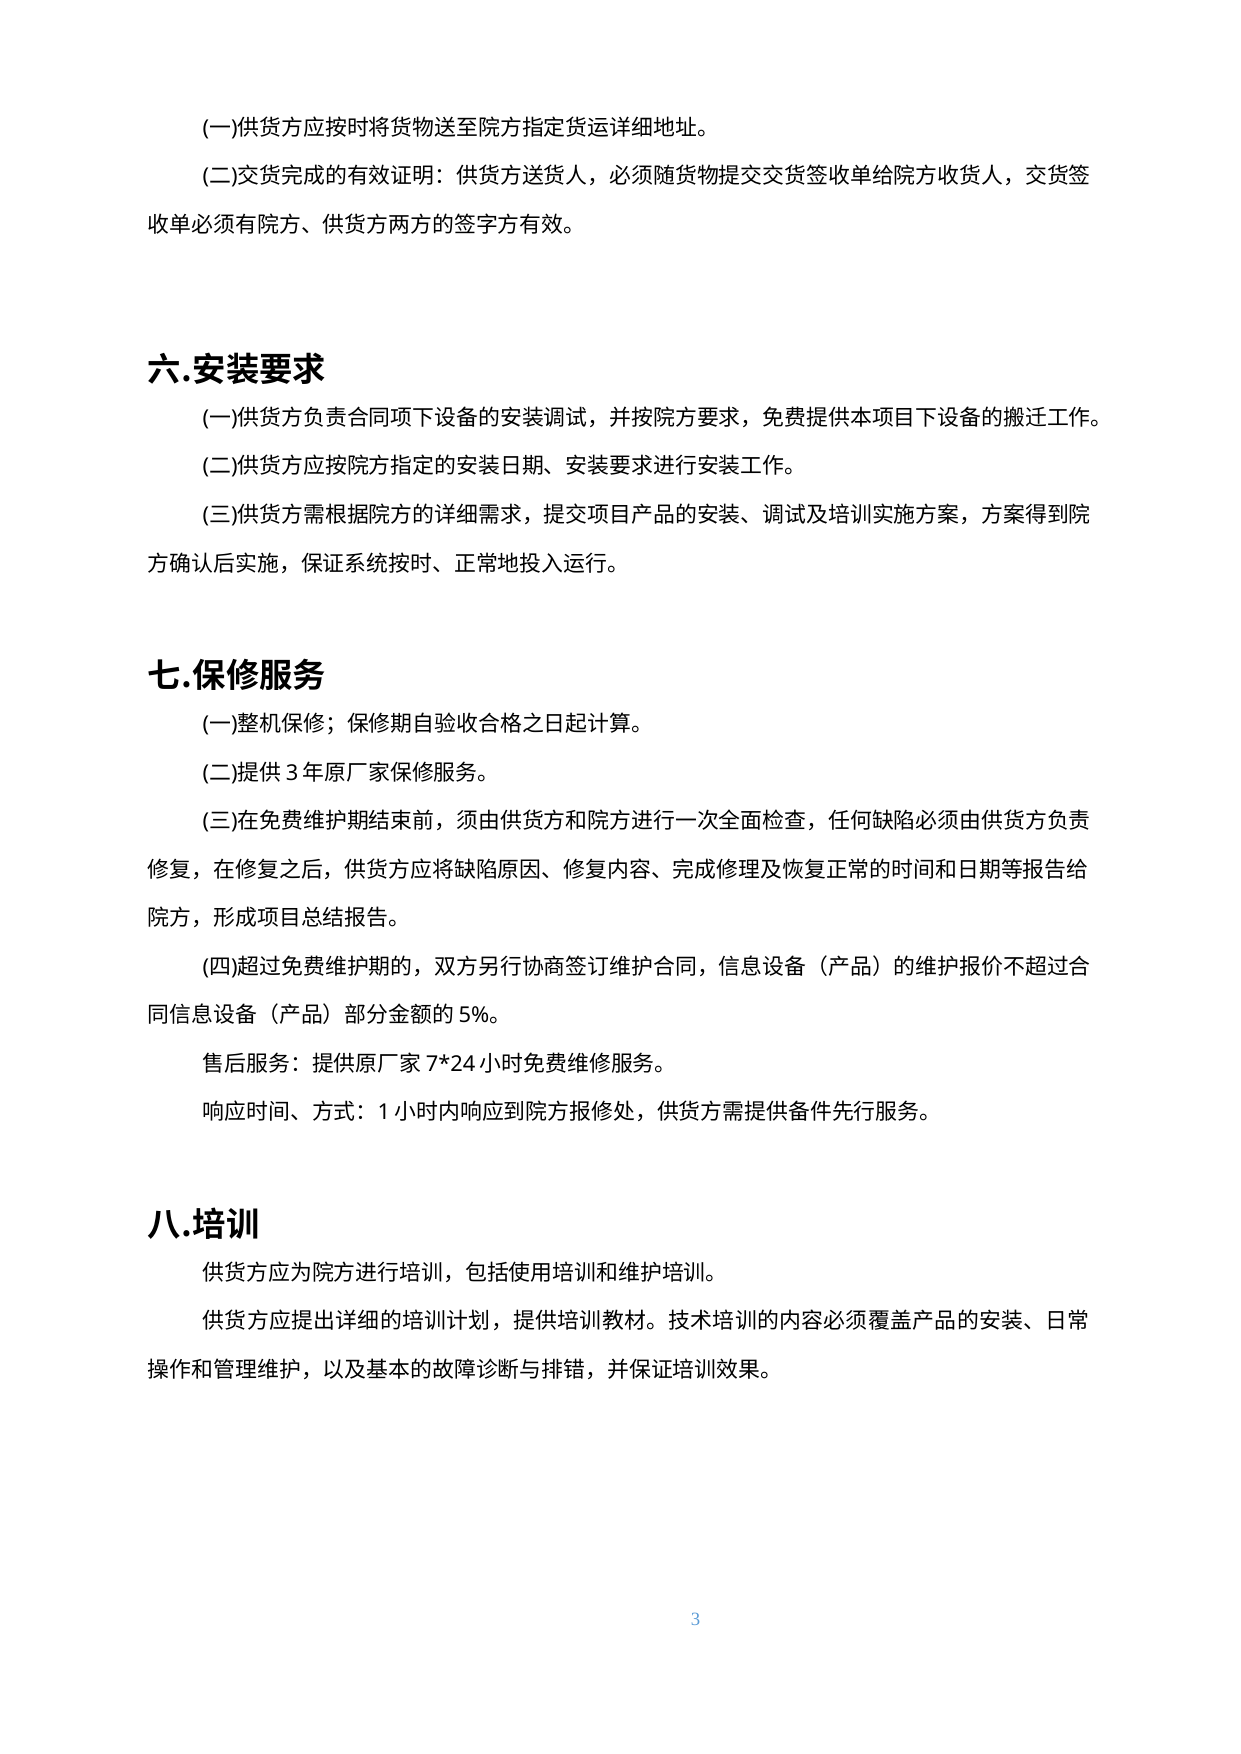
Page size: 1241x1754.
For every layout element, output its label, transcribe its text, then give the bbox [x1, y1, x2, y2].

list 保修服务 [148, 641, 1092, 706]
text (二)供货方应按院方指定的安装日期、安装要求进行安装工作。 [148, 448, 1092, 481]
text (四)超过免费维护期的，双方另行协商签订维护合同，信息设备（产品）的维护报价不超过合同信息设备（产品）部分金额的5%。 [148, 948, 1092, 1029]
text 售后服务：提供原厂家7*24小时免费维修服务。 [148, 1045, 1092, 1078]
text (一)整机保修；保修期自验收合格之日起计算。 [148, 706, 1092, 738]
text 响应时间、方式：1小时内响应到院方报修处，供货方需提供备件先行服务。 [148, 1094, 1092, 1126]
text (一)供货方应按时将货物送至院方指定货运详细地址。 [148, 109, 1092, 142]
text (一)供货方负责合同项下设备的安装调试，并按院方要求，免费提供本项目下设备的搬迁工作。 [148, 400, 1092, 432]
text (二)交货完成的有效证明：供货方送货人，必须随货物提交交货签收单给院方收货人，交货签收单必须有院方、供货方两方的签字方有效。 [148, 158, 1092, 239]
text (二)提供3年原厂家保修服务。 [148, 754, 1092, 787]
text (三)在免费维护期结束前，须由供货方和院方进行一次全面检查，任何缺陷必须由供货方负责修复，在修复之后，供货方应将缺陷原因、修复内容、完成修理及恢复正常的时间和日期等报告给院方，形成项目总结报告。 [148, 802, 1092, 932]
text 供货方应提出详细的培训计划，提供培训教材。技术培训的内容必须覆盖产品的安装、日常操作和管理维护，以及基本的故障诊断与排错，并保证培训效果。 [148, 1303, 1092, 1384]
list 培训 [148, 1189, 1092, 1254]
text (三)供货方需根据院方的详细需求，提交项目产品的安装、调试及培训实施方案，方案得到院方确认后实施，保证系统按时、正常地投入运行。 [148, 496, 1092, 578]
text 供货方应为院方进行培训，包括使用培训和维护培训。 [148, 1254, 1092, 1287]
list 安装要求 [148, 335, 1092, 400]
